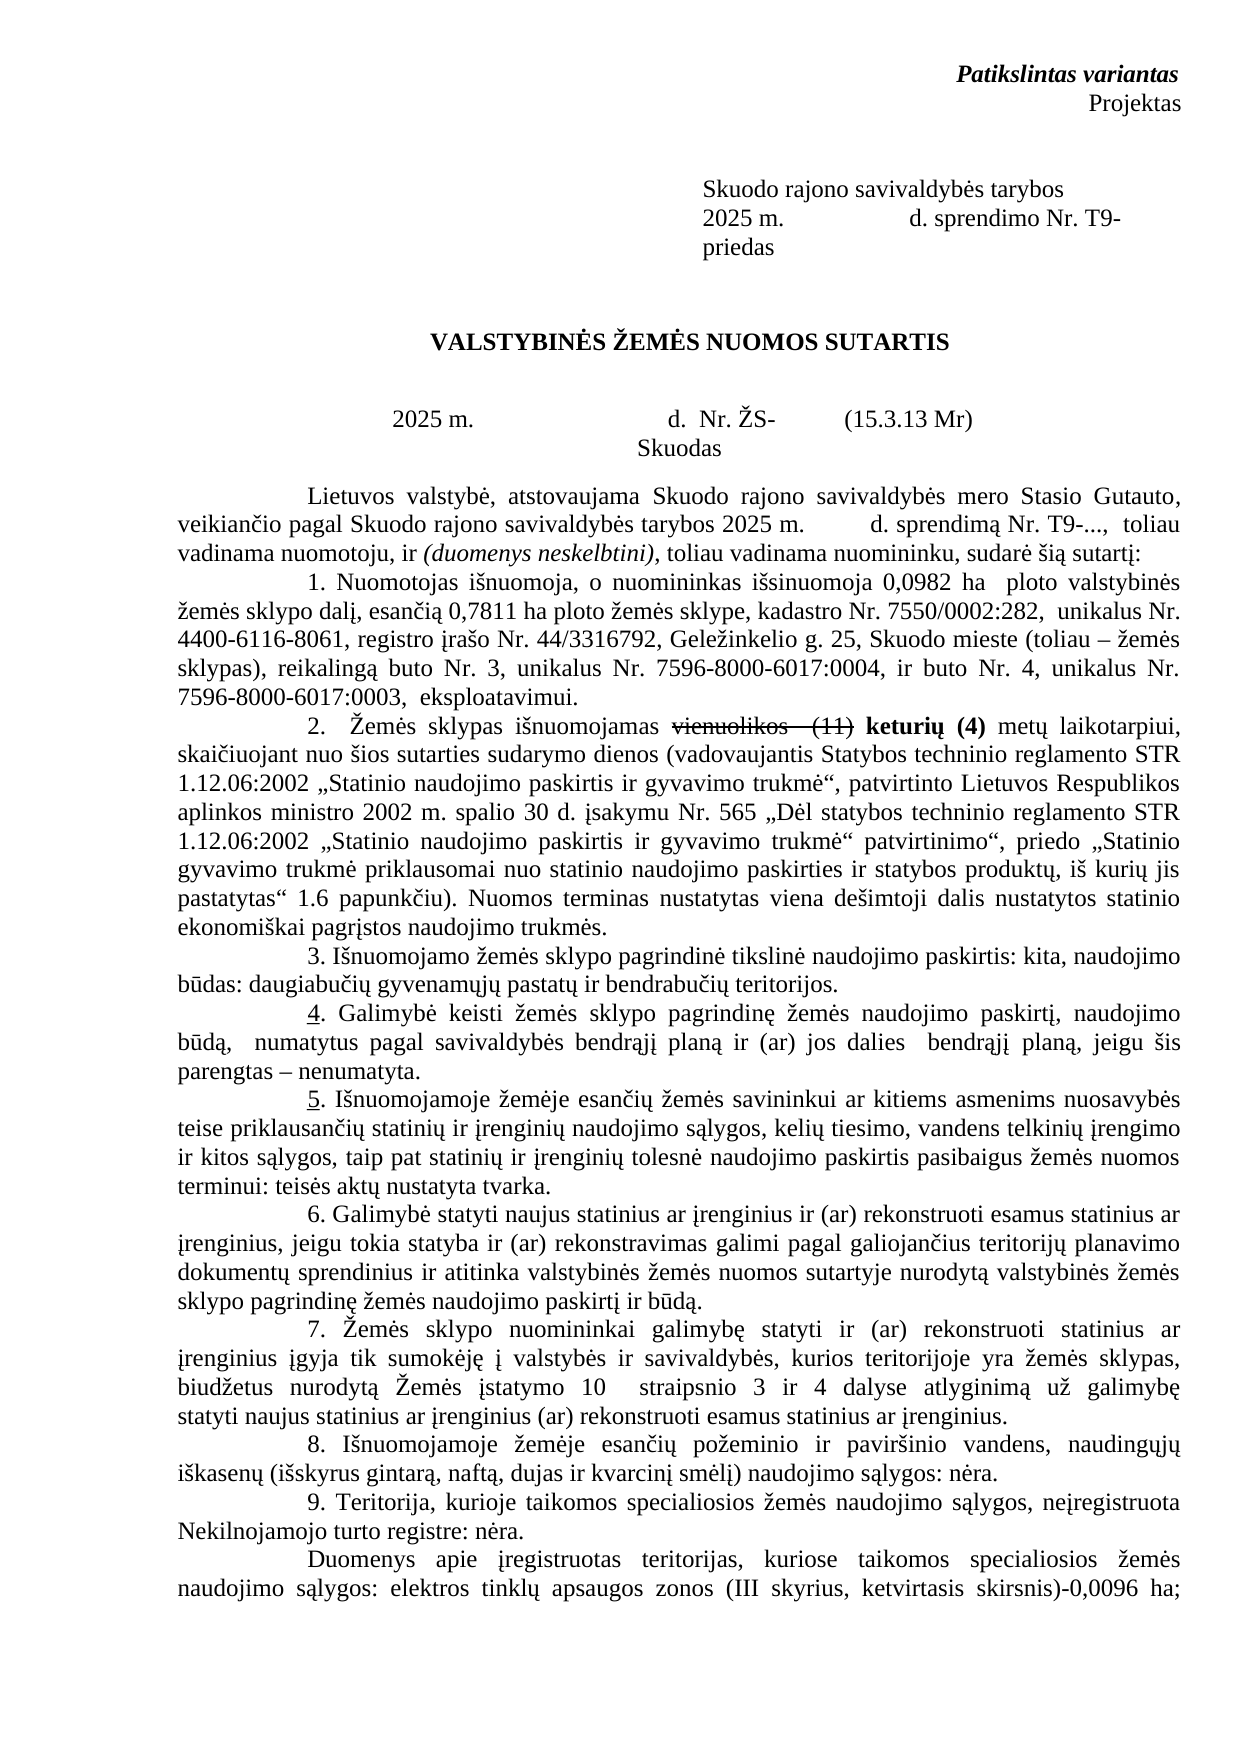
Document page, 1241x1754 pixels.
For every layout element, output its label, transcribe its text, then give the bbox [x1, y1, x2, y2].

text 8. Išnuomojamoje žemėje esančių požeminio ir paviršinio vandens, naudingųjų iškasenų (išskyrus gintarą, naftą, dujas ir kvarcinį smėlį) naudojimo sąlygos: nėra. [177, 1429, 1181, 1487]
text 9. Teritorija, kurioje taikomos specialiosios žemės naudojimo sąlygos, neįregistruota Nekilnojamojo turto registre: nėra. [177, 1487, 1181, 1544]
text 2. Žemės sklypas išnuomojamas vienuolikos (11) keturių (4) metų laikotarpiui, skaičiuojant nuo šios sutarties sudarymo dienos (vadovaujantis Statybos techninio reglamento STR 1.12.06:2002 „Statinio naudojimo paskirtis ir gyvavimo trukmė“, patvirtinto Lietuvos Respublikos aplinkos ministro 2002 m. spalio 30 d. įsakymu Nr. 565 „Dėl statybos techninio reglamento STR 1.12.06:2002 „Statinio naudojimo paskirtis ir gyvavimo trukmė“ patvirtinimo“, priedo „Statinio gyvavimo trukmė priklausomai nuo statinio naudojimo paskirties ir statybos produktų, iš kurių jis pastatytas“ 1.6 papunkčiu). Nuomos terminas nustatytas viena dešimtoji dalis nustatytos statinio ekonomiškai pagrįstos naudojimo trukmės. [177, 711, 1181, 941]
text Lietuvos valstybė, atstovaujama Skuodo rajono savivaldybės mero Stasio Gutauto, veikiančio pagal Skuodo rajono savivaldybės tarybos 2025 m. d. sprendimą Nr. T9-..., toliau vadinama nuomotoju, ir (duomenys neskelbtini), toliau vadinama nuomininku, sudarė šią sutartį: [177, 481, 1181, 567]
text 3. Išnuomojamo žemės sklypo pagrindinė tikslinė naudojimo paskirtis: kita, naudojimo būdas: daugiabučių gyvenamųjų pastatų ir bendrabučių teritorijos. [177, 941, 1181, 998]
text priedas [702, 232, 1181, 260]
text VALSTYBINĖS ŽEMĖS NUOMOS SUTARTIS [177, 327, 1181, 356]
text 2025 m. d. Nr. ŽS- (15.3.13 Mr) [177, 404, 1181, 433]
text 2025 m. d. sprendimo Nr. T9- [627, 203, 1181, 232]
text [177, 1544, 1181, 1602]
text Skuodas [177, 433, 1181, 462]
text 1. Nuomotojas išnuomoja, o nuomininkas išsinuomoja 0,0982 ha ploto valstybinės žemės sklypo dalį, esančią 0,7811 ha ploto žemės sklype, kadastro Nr. 7550/0002:282, unikalus Nr. 4400-6116-8061, registro įrašo Nr. 44/3316792, Geležinkelio g. 25, Skuodo mieste (toliau – žemės sklypas), reikalingą buto Nr. 3, unikalus Nr. 7596-8000-6017:0004, ir buto Nr. 4, unikalus Nr. 7596-8000-6017:0003, eksploatavimui. [177, 567, 1181, 711]
text 7. Žemės sklypo nuomininkai galimybę statyti ir (ar) rekonstruoti statinius ar įrenginius įgyja tik sumokėję į valstybės ir savivaldybės, kurios teritorijoje yra žemės sklypas, biudžetus nurodytą Žemės įstatymo 10 straipsnio 3 ir 4 dalyse atlyginimą už galimybę statyti naujus statinius ar įrenginius (ar) rekonstruoti esamus statinius ar įrenginius. [177, 1314, 1181, 1429]
text 4. Galimybė keisti žemės sklypo pagrindinę žemės naudojimo paskirtį, naudojimo būdą, numatytus pagal savivaldybės bendrąjį planą ir (ar) jos dalies bendrąjį planą, jeigu šis parengtas – nenumatyta. [177, 998, 1181, 1084]
text 6. Galimybė statyti naujus statinius ar įrenginius ir (ar) rekonstruoti esamus statinius ar įrenginius, jeigu tokia statyba ir (ar) rekonstravimas galimi pagal galiojančius teritorijų planavimo dokumentų sprendinius ir atitinka valstybinės žemės nuomos sutartyje nurodytą valstybinės žemės sklypo pagrindinę žemės naudojimo paskirtį ir būdą. [177, 1199, 1181, 1314]
text 5. Išnuomojamoje žemėje esančių žemės savininkui ar kitiems asmenims nuosavybės teise priklausančių statinių ir įrenginių naudojimo sąlygos, kelių tiesimo, vandens telkinių įrengimo ir kitos sąlygos, taip pat statinių ir įrenginių tolesnė naudojimo paskirtis pasibaigus žemės nuomos terminui: teisės aktų nustatyta tvarka. [177, 1084, 1181, 1199]
text Skuodo rajono savivaldybės tarybos [627, 174, 1181, 203]
